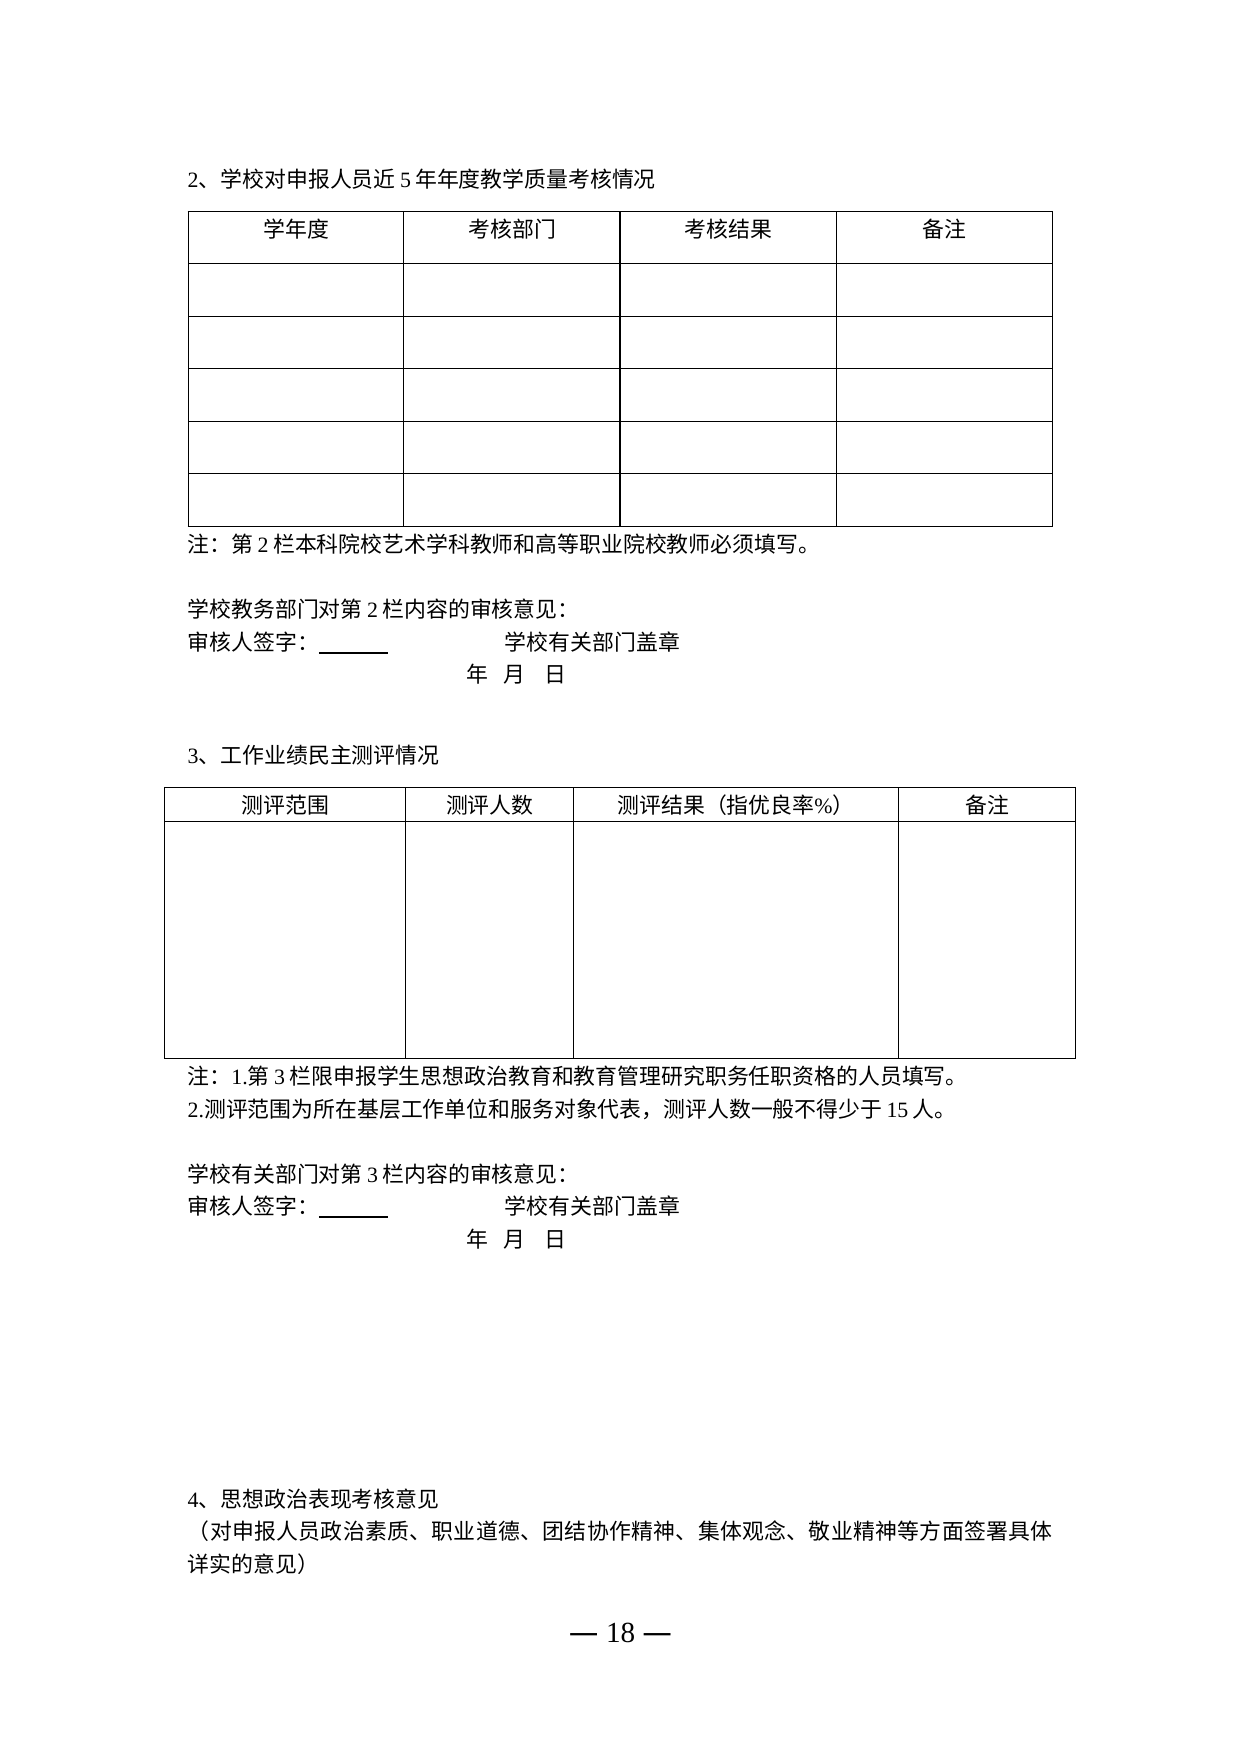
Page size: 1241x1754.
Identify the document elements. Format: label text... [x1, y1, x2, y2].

table_cell [621, 317, 836, 368]
table_header 测评人数 [406, 788, 573, 821]
text 4、思想政治表现考核意见 [187, 1481, 1053, 1514]
text 学校有关部门对第3栏内容的审核意见： [187, 1156, 1053, 1189]
table_cell [406, 822, 573, 1058]
table_header 考核结果 [621, 212, 836, 263]
text 审核人签字： 学校有关部门盖章 [187, 624, 1053, 657]
text 学校教务部门对第2栏内容的审核意见： [187, 592, 1053, 624]
table_cell [837, 317, 1052, 368]
table_cell [404, 422, 619, 473]
table_cell [621, 264, 836, 316]
table_cell [621, 369, 836, 421]
table_header 考核部门 [404, 212, 619, 263]
text 注：第2栏本科院校艺术学科教师和高等职业院校教师必须填写。 [187, 527, 1053, 559]
table_cell [404, 317, 619, 368]
table_header 测评结果（指优良率%） [574, 788, 898, 821]
table_cell [574, 822, 898, 1058]
text 审核人签字： 学校有关部门盖章 [187, 1189, 1053, 1221]
table_cell [837, 422, 1052, 473]
text 注：1.第3栏限申报学生思想政治教育和教育管理研究职务任职资格的人员填写。 [187, 1059, 1053, 1091]
table_cell [404, 369, 619, 421]
table_cell [189, 264, 403, 316]
table_header 备注 [837, 212, 1052, 263]
table_cell [189, 422, 403, 473]
table_header 备注 [899, 788, 1075, 821]
table_cell [621, 422, 836, 473]
table_cell [404, 474, 619, 526]
text 2.测评范围为所在基层工作单位和服务对象代表，测评人数一般不得少于15人。 [187, 1091, 1053, 1124]
table_header 学年度 [189, 212, 403, 263]
table_cell [165, 822, 405, 1058]
text 年 月 日 [187, 657, 1053, 689]
text 年 月 日 [187, 1221, 1053, 1254]
text 2、学校对申报人员近5年年度教学质量考核情况 [187, 162, 1053, 194]
table_cell [189, 317, 403, 368]
table_cell [899, 822, 1075, 1058]
table_cell [621, 474, 836, 526]
text 3、工作业绩民主测评情况 [187, 738, 1053, 771]
table_cell [837, 369, 1052, 421]
table_cell [404, 264, 619, 316]
table_cell [189, 369, 403, 421]
table_cell [189, 474, 403, 526]
table_cell [837, 474, 1052, 526]
text （对申报人员政治素质、职业道德、团结协作精神、集体观念、敬业精神等方面签署具体详实的意见） [187, 1514, 1053, 1579]
table_cell [837, 264, 1052, 316]
table_header 测评范围 [165, 788, 405, 821]
